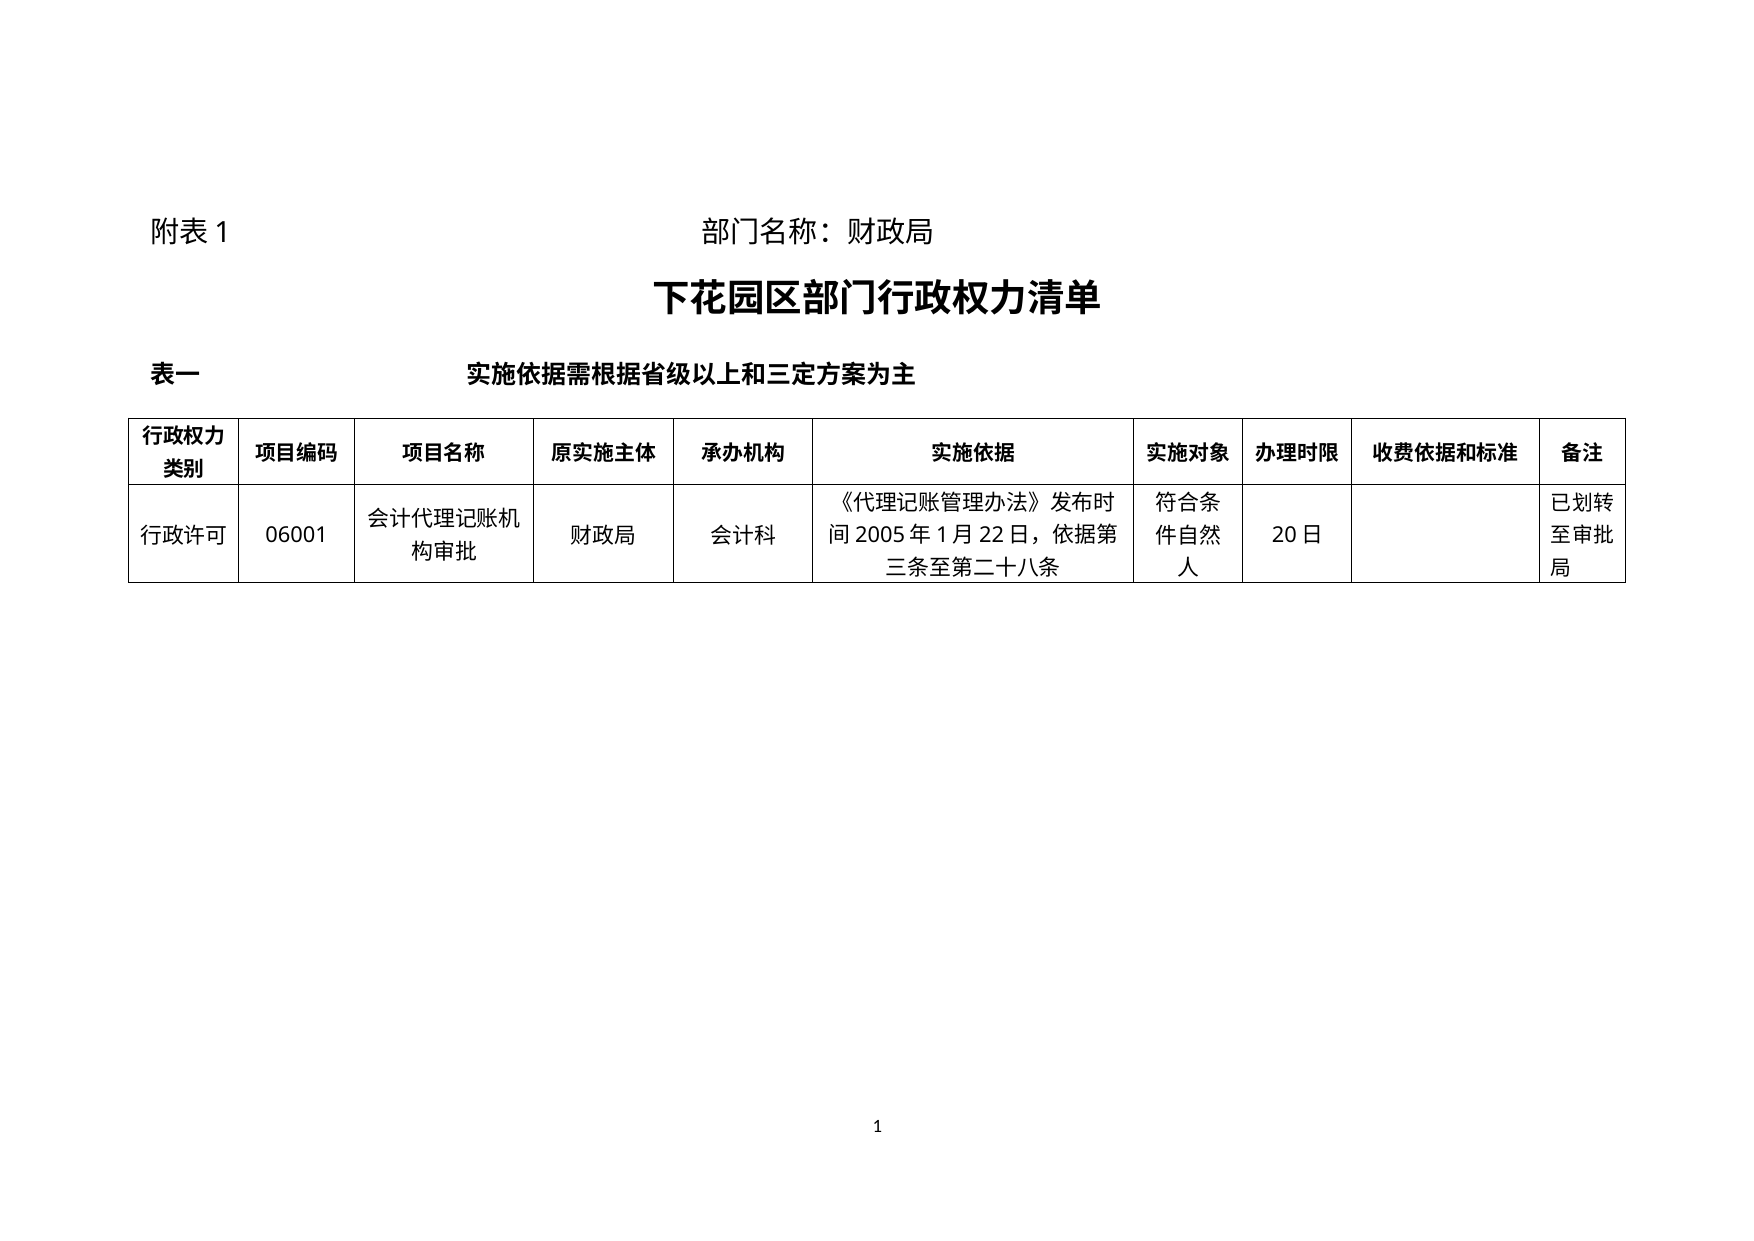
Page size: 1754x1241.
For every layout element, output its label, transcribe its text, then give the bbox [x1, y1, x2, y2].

table_cell 《代理记账管理办法》发布时间2005年1月22日，依据第三条至第二十八条 [813, 485, 1133, 582]
table_header 实施依据 [813, 419, 1133, 484]
table_header 备注 [1540, 419, 1625, 484]
table_cell 06001 [239, 485, 354, 582]
table_header 承办机构 [674, 419, 812, 484]
table_cell [1352, 485, 1539, 582]
text 下花园区部门行政权力清单 [150, 263, 1604, 328]
table_cell 会计代理记账机构审批 [355, 485, 533, 582]
table_cell 20日 [1243, 485, 1351, 582]
table_header 办理时限 [1243, 419, 1351, 484]
table_cell 会计科 [674, 485, 812, 582]
table_header 实施对象 [1134, 419, 1242, 484]
table_cell 已划转至审批局 [1540, 485, 1625, 582]
table_header 项目编码 [239, 419, 354, 484]
table_header 收费依据和标准 [1352, 419, 1539, 484]
table_cell 行政许可 [129, 485, 238, 582]
table_header 项目名称 [355, 419, 533, 484]
table_header 原实施主体 [534, 419, 673, 484]
table_cell 符合条件自然人 [1134, 485, 1242, 582]
table_header 行政权力类别 [129, 419, 238, 484]
table_cell 财政局 [534, 485, 673, 582]
text 表一 实施依据需根据省级以上和三定方案为主 [150, 340, 1604, 405]
text 附表1 部门名称：财政局 [150, 198, 1604, 263]
